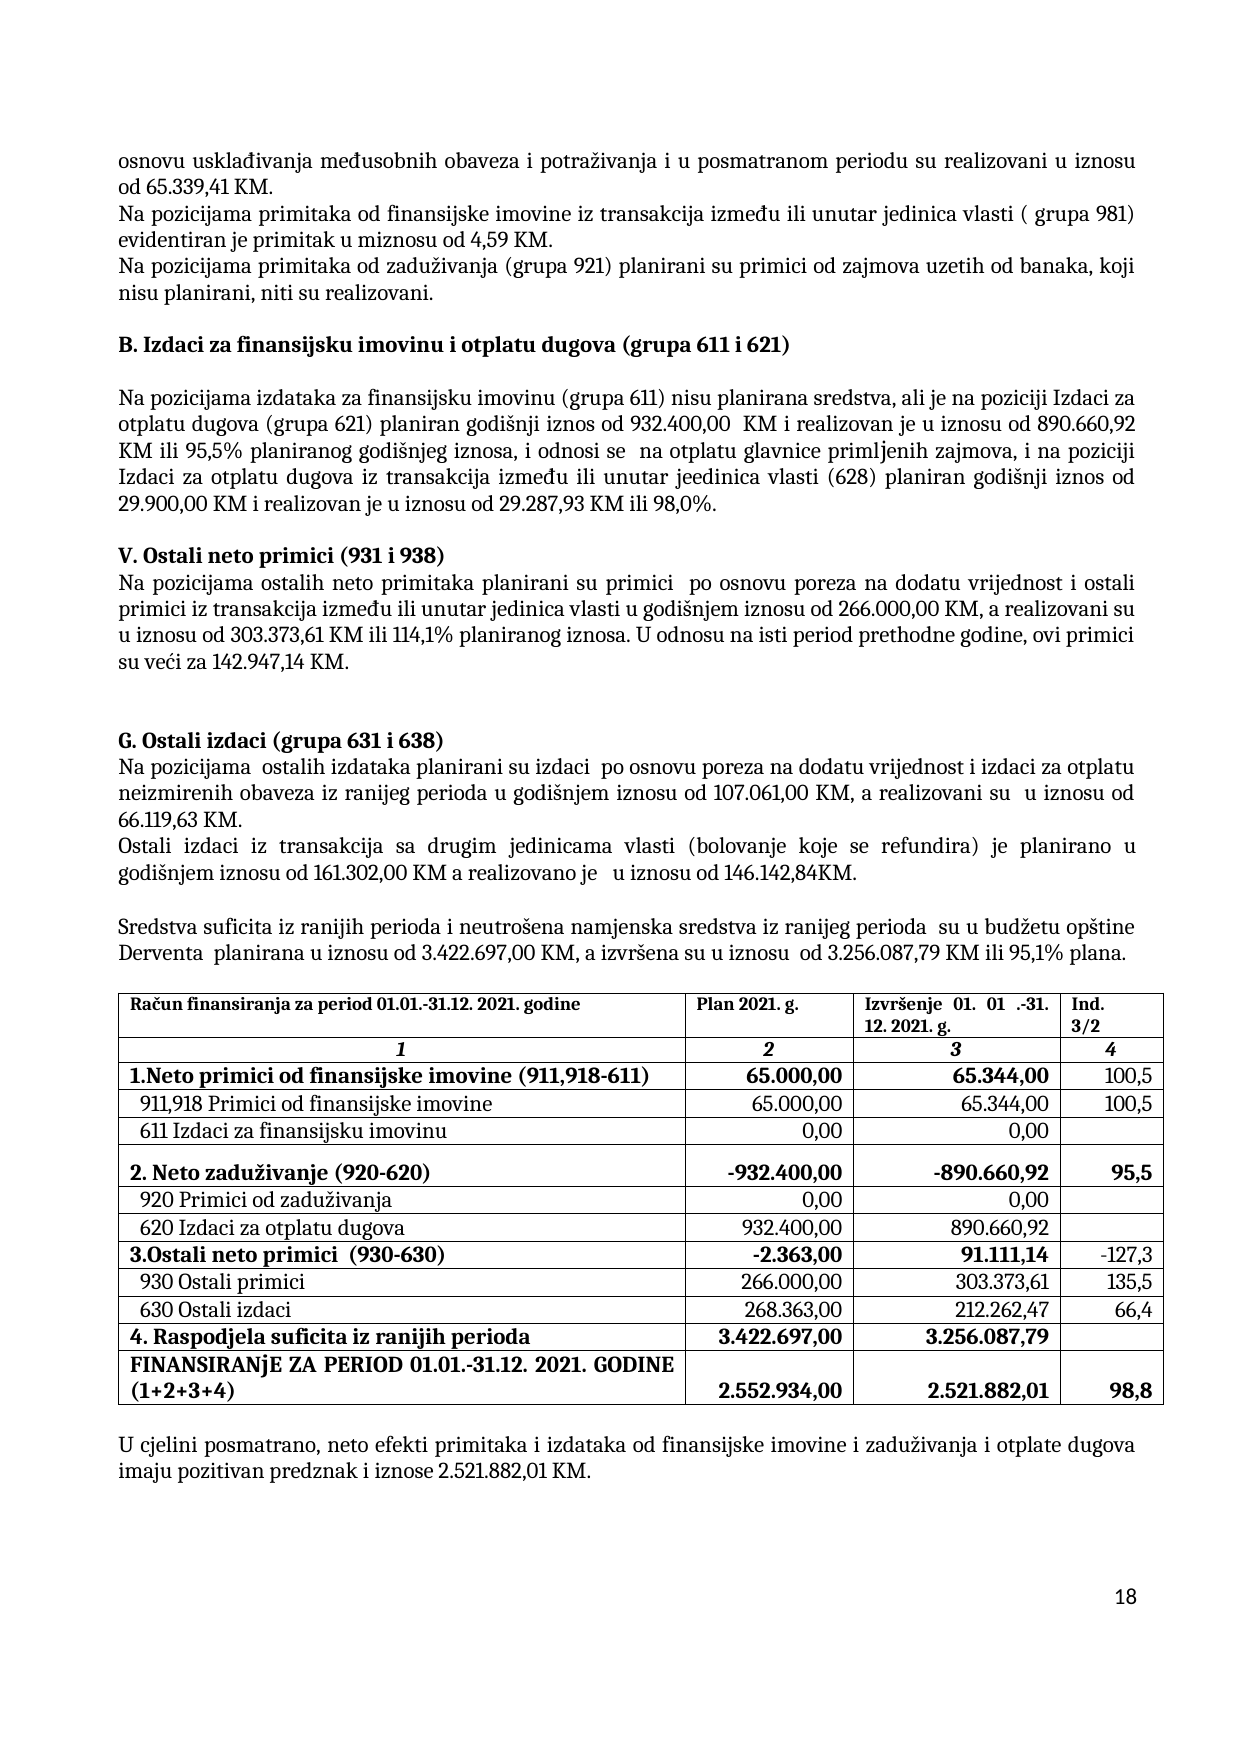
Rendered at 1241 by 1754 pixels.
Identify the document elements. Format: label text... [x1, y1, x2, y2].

text B. Izdaci za finansijsku imovinu i otplatu dugova (grupa 611 i 621) [118, 332, 1137, 358]
table_cell 2 [686, 1038, 853, 1062]
table_cell -127,3 [1061, 1242, 1163, 1268]
text Na pozicijama izdataka za finansijsku imovinu (grupa 611) nisu planirana sredstva, ali je na poziciji Izdaci za otplatu dugova (grupa 621) planiran godišnji iznos od 932.400,00 KM i realizovan je u iznosu od 890.660,92 KM ili 95,5% planiranog godišnjeg iznosa, i odnosi se na otplatu glavnice primlјenih zajmova, i na poziciji Izdaci za otplatu dugova iz transakcija između ili unutar jeedinica vlasti (628) planiran godišnji iznos od 29.900,00 KM i realizovan je u iznosu od 29.287,93 KM ili 98,0%. [118, 385, 1137, 517]
table_cell 3.Ostali neto primici (930-630) [119, 1242, 685, 1268]
table_cell [1061, 1187, 1163, 1213]
table_cell 95,5 [1061, 1145, 1163, 1186]
table_cell 2.552.934,00 [686, 1351, 853, 1404]
table_cell 0,00 [686, 1118, 853, 1144]
text V. Ostali neto primici (931 i 938) [118, 543, 1137, 569]
table_cell 65.344,00 [854, 1063, 1060, 1089]
table_header Ind. 3/2 [1061, 994, 1163, 1037]
table_cell 100,5 [1061, 1090, 1163, 1117]
table_cell 65.000,00 [686, 1090, 853, 1117]
table_cell 4. Raspodjela suficita iz ranijih perioda [119, 1324, 685, 1350]
table_cell 932.400,00 [686, 1214, 853, 1241]
table_cell 1.Neto primici od finansijske imovine (911,918-611) [119, 1063, 685, 1089]
text Na pozicijama primitaka od zaduživanja (grupa 921) planirani su primici od zajmova uzetih od banaka, koji nisu planirani, niti su realizovani. [118, 253, 1137, 306]
table_cell 65.344,00 [854, 1090, 1060, 1117]
text Na pozicijama ostalih neto primitaka planirani su primici po osnovu poreza na dodatu vrijednost i ostali primici iz transakcija između ili unutar jedinica vlasti u godišnjem iznosu od 266.000,00 KM, a realizovani su u iznosu od 303.373,61 KM ili 114,1% planiranog iznosa. U odnosu na isti period prethodne godine, ovi primici su veći za 142.947,14 KM. [118, 569, 1137, 675]
table_cell 212.262,47 [854, 1297, 1060, 1323]
table_header Plan 2021. g. [686, 994, 853, 1037]
table_cell 266.000,00 [686, 1269, 853, 1296]
table_cell 1 [119, 1038, 685, 1062]
table_cell 66,4 [1061, 1297, 1163, 1323]
table_cell 0,00 [854, 1118, 1060, 1144]
table_cell 930 Ostali primici [119, 1269, 685, 1296]
table_cell FINANSIRANјE ZA PERIOD 01.01.-31.12. 2021. GODINE (1+2+3+4) [119, 1351, 685, 1404]
table_cell 65.000,00 [686, 1063, 853, 1089]
table_cell 611 Izdaci za finansijsku imovinu [119, 1118, 685, 1144]
table_cell 3.256.087,79 [854, 1324, 1060, 1350]
table_cell 135,5 [1061, 1269, 1163, 1296]
text Na pozicijama primitaka od finansijske imovine iz transakcija između ili unutar jedinica vlasti ( grupa 981) evidentiran je primitak u miznosu od 4,59 KM. [118, 200, 1137, 253]
table_cell 890.660,92 [854, 1214, 1060, 1241]
table_cell 630 Ostali izdaci [119, 1297, 685, 1323]
table_cell 98,8 [1061, 1351, 1163, 1404]
text Sredstva suficita iz ranijih perioda i neutrošena namjenska sredstva iz ranijeg perioda su u budžetu opštine Derventa planirana u iznosu od 3.422.697,00 KM, a izvršena su u iznosu od 3.256.087,79 KM ili 95,1% plana. [118, 914, 1137, 966]
table_header Izvršenje 01. 01 .-31. 12. 2021. g. [854, 994, 1060, 1037]
text G. Ostali izdaci (grupa 631 i 638) [118, 727, 1137, 754]
table_cell -2.363,00 [686, 1242, 853, 1268]
table_cell 911,918 Primici od finansijske imovine [119, 1090, 685, 1117]
table_cell 3.422.697,00 [686, 1324, 853, 1350]
table_cell 620 Izdaci za otplatu dugova [119, 1214, 685, 1241]
table_cell 920 Primici od zaduživanja [119, 1187, 685, 1213]
text U cjelini posmatrano, neto efekti primitaka i izdataka od finansijske imovine i zaduživanja i otplate dugova imaju pozitivan predznak i iznose 2.521.882,01 KM. [118, 1431, 1137, 1484]
table_cell -890.660,92 [854, 1145, 1060, 1186]
table_cell [1061, 1118, 1163, 1144]
table_header Račun finansiranja za period 01.01.-31.12. 2021. godine [119, 994, 685, 1037]
table_cell 4 [1061, 1038, 1163, 1062]
table_cell 303.373,61 [854, 1269, 1060, 1296]
table_cell 91.111,14 [854, 1242, 1060, 1268]
table_cell 2.521.882,01 [854, 1351, 1060, 1404]
table_cell 0,00 [854, 1187, 1060, 1213]
text Ostali izdaci iz transakcija sa drugim jedinicama vlasti (bolovanje koje se refundira) je planirano u godišnjem iznosu od 161.302,00 KM a realizovano je u iznosu od 146.142,84KM. [118, 833, 1137, 886]
table_cell 2. Neto zaduživanje (920-620) [119, 1145, 685, 1186]
table_cell 268.363,00 [686, 1297, 853, 1323]
table_cell 100,5 [1061, 1063, 1163, 1089]
table_cell 3 [854, 1038, 1060, 1062]
table_cell -932.400,00 [686, 1145, 853, 1186]
table_cell 0,00 [686, 1187, 853, 1213]
table_cell [1061, 1324, 1163, 1350]
table_cell [1061, 1214, 1163, 1241]
text Na pozicijama ostalih izdataka planirani su izdaci po osnovu poreza na dodatu vrijednost i izdaci za otplatu neizmirenih obaveza iz ranijeg perioda u godišnjem iznosu od 107.061,00 KM, a realizovani su u iznosu od 66.119,63 KM. [118, 754, 1137, 833]
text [118, 148, 1137, 200]
